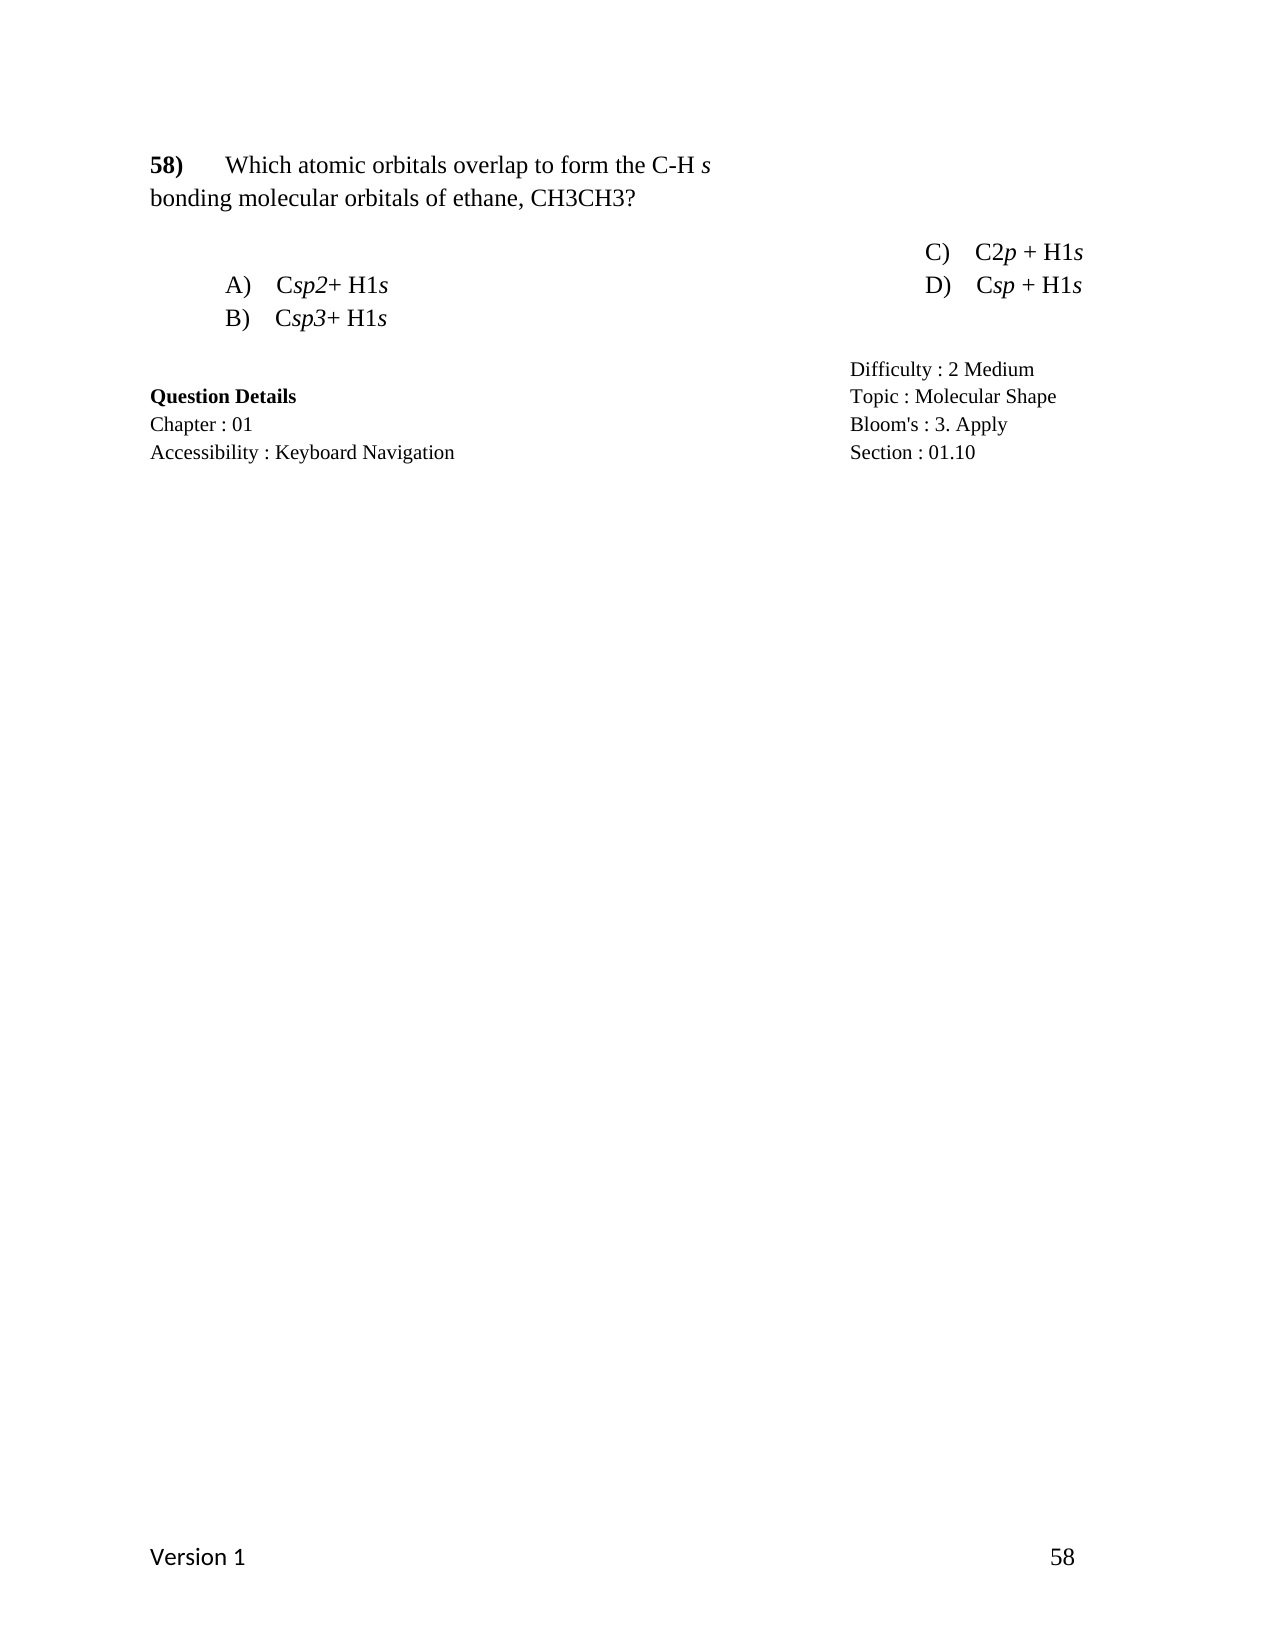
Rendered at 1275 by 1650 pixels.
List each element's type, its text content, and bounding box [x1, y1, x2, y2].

text A) Csp2+ H1s B) Csp3+ H1s C) C2p + H1s D) Csp + H1s [850, 237, 1125, 332]
text Question Details Chapter : 01 Accessibility : Keyboard Navigation Difficulty : 2 Medium Topic : Molecular Shape Bloom's : 3. Apply Section : 01.10 [150, 357, 775, 464]
text 58) Which atomic orbitals overlap to form the C-H s bonding molecular orbitals of ethane, CH3CH3? [150, 150, 775, 212]
text A) Csp2+ H1s B) Csp3+ H1s C) C2p + H1s D) Csp + H1s [150, 237, 775, 332]
text Question Details Chapter : 01 Accessibility : Keyboard Navigation Difficulty : 2 Medium Topic : Molecular Shape Bloom's : 3. Apply Section : 01.10 [850, 357, 1125, 464]
